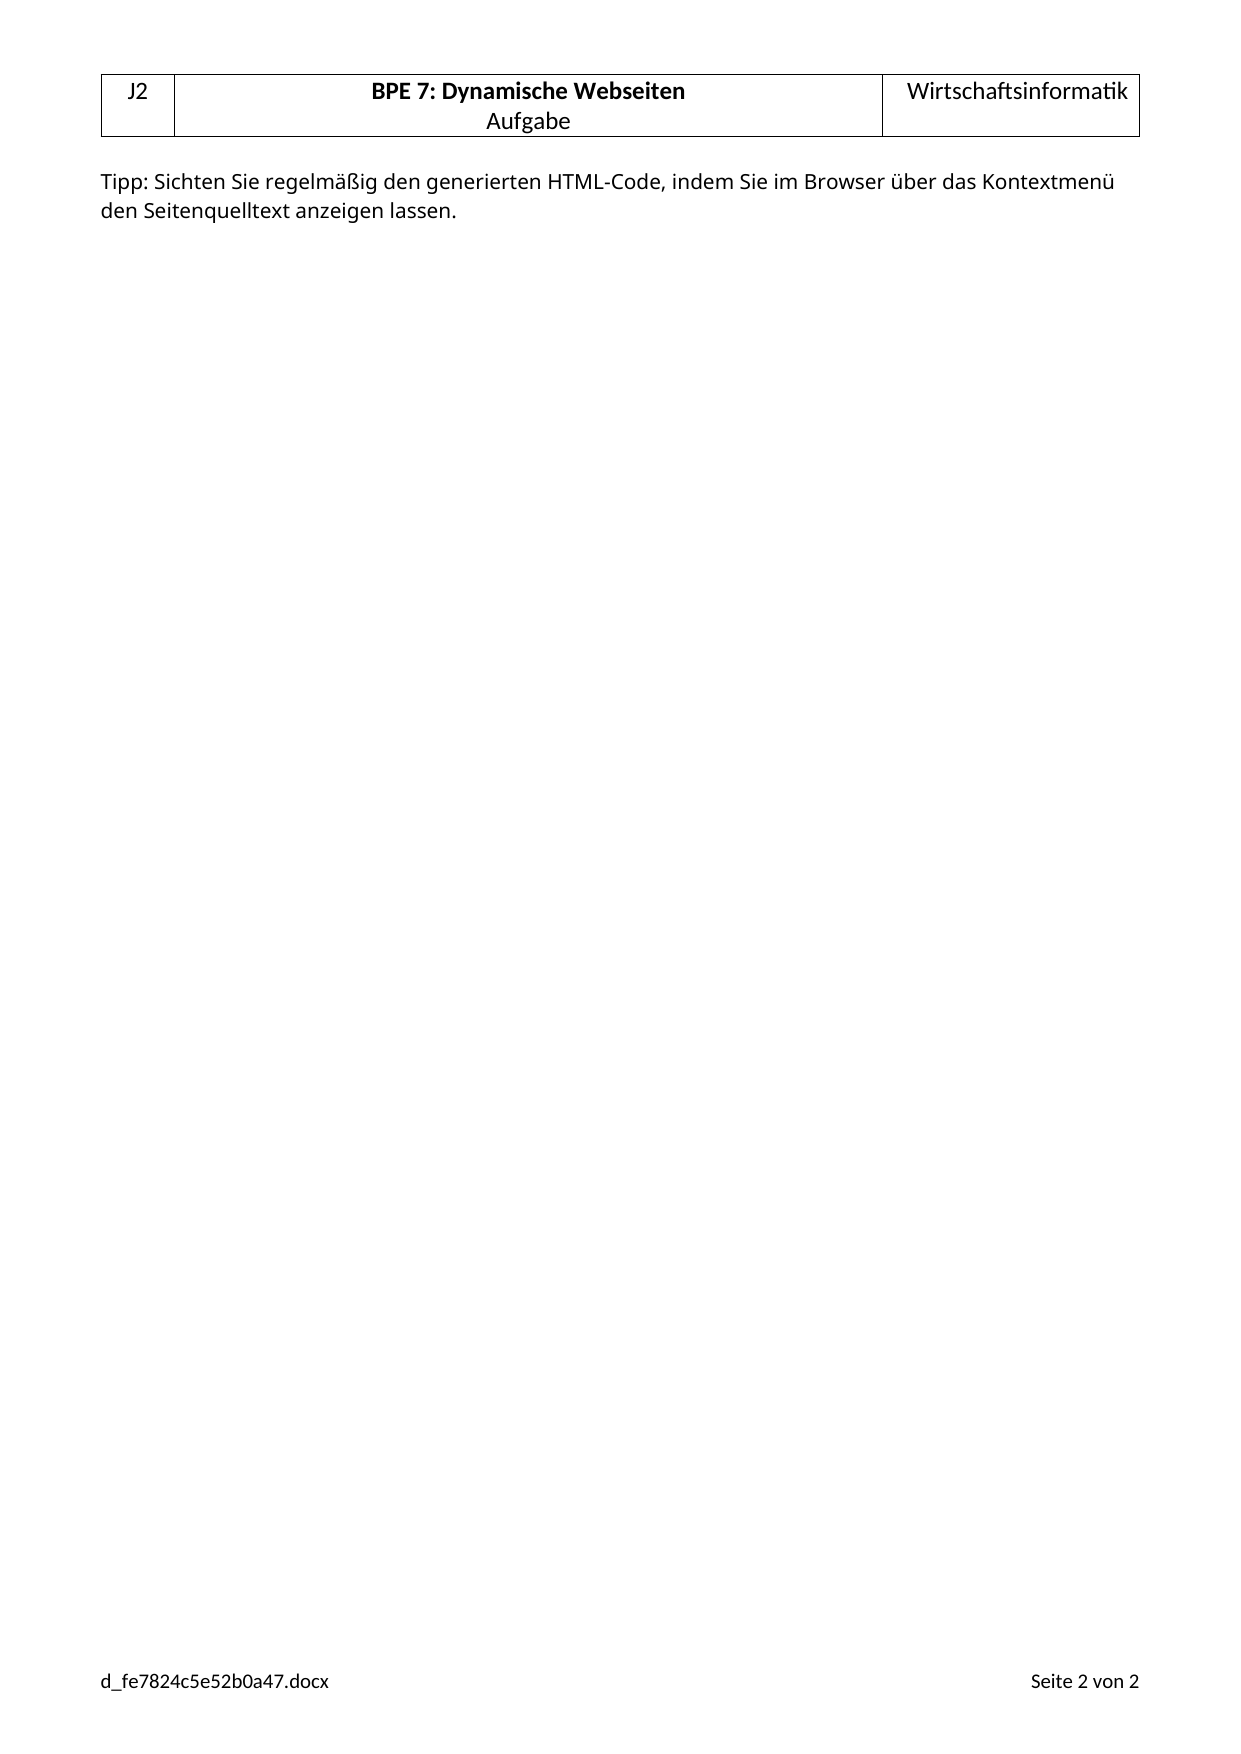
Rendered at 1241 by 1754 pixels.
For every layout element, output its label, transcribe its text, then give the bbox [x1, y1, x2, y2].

text Tipp: Sichten Sie regelmäßig den generierten HTML-Code, indem Sie im Browser über das Kontextmenü den Seitenquelltext anzeigen lassen. [100, 167, 1140, 224]
